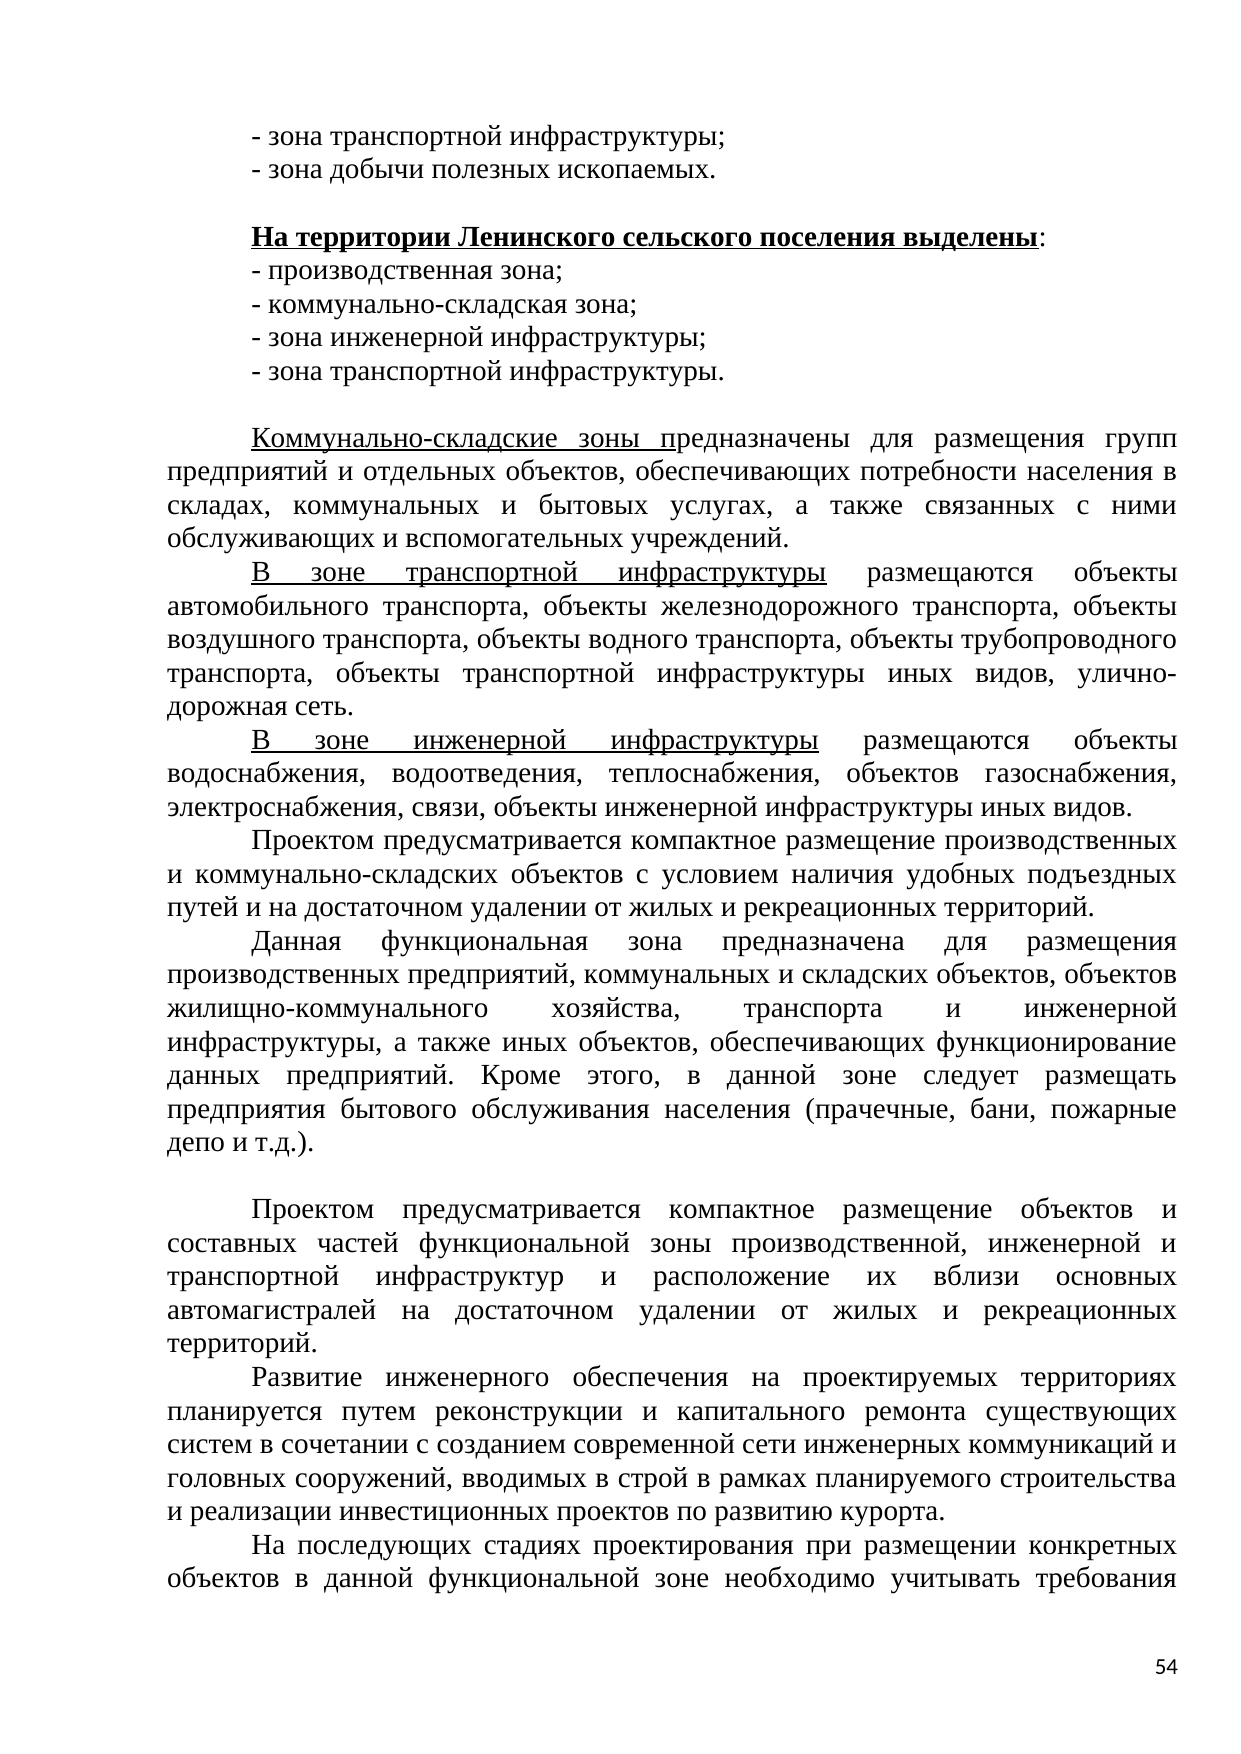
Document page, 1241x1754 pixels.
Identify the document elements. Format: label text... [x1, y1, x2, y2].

text Коммунально-складские зоны предназначены для размещения групп предприятий и отдельных объектов, обеспечивающих потребности населения в складах, коммунальных и бытовых услугах, а также связанных с ними обслуживающих и вспомогательных учреждений. [167, 420, 1178, 554]
text - зона транспортной инфраструктуры. [167, 353, 1178, 386]
text - коммунально-складская зона; [167, 286, 1178, 319]
text - зона инженерной инфраструктуры; [167, 319, 1178, 353]
text В зоне инженерной инфраструктуры размещаются объекты водоснабжения, водоотведения, теплоснабжения, объектов газоснабжения, электроснабжения, связи, объекты инженерной инфраструктуры иных видов. [167, 722, 1178, 822]
text - зона добычи полезных ископаемых. [167, 152, 1178, 185]
text Развитие инженерного обеспечения на проектируемых территориях планируется путем реконструкции и капитального ремонта существующих систем в сочетании с созданием современной сети инженерных коммуникаций и головных сооружений, вводимых в строй в рамках планируемого строительства и реализации инвестиционных проектов по развитию курорта. [167, 1359, 1178, 1527]
text - зона транспортной инфраструктуры; [167, 118, 1178, 152]
text В зоне транспортной инфраструктуры размещаются объекты автомобильного транспорта, объекты железнодорожного транспорта, объекты воздушного транспорта, объекты водного транспорта, объекты трубопроводного транспорта, объекты транспортной инфраструктуры иных видов, улично-дорожная сеть. [167, 554, 1178, 722]
text Проектом предусматривается компактное размещение объектов и составных частей функциональной зоны производственной, инженерной и транспортной инфраструктур и расположение их вблизи основных автомагистралей на достаточном удалении от жилых и рекреационных территорий. [167, 1191, 1178, 1359]
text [167, 1527, 1178, 1594]
text Проектом предусматривается компактное размещение производственных и коммунально-складских объектов с условием наличия удобных подъездных путей и на достаточном удалении от жилых и рекреационных территорий. [167, 822, 1178, 923]
text Данная функциональная зона предназначена для размещения производственных предприятий, коммунальных и складских объектов, объектов жилищно-коммунального хозяйства, транспорта и инженерной инфраструктуры, а также иных объектов, обеспечивающих функционирование данных предприятий. Кроме этого, в данной зоне следует размещать предприятия бытового обслуживания населения (прачечные, бани, пожарные депо и т.д.). [167, 923, 1178, 1158]
text На территории Ленинского сельского поселения выделены: [167, 219, 1178, 252]
text - производственная зона; [167, 252, 1178, 286]
